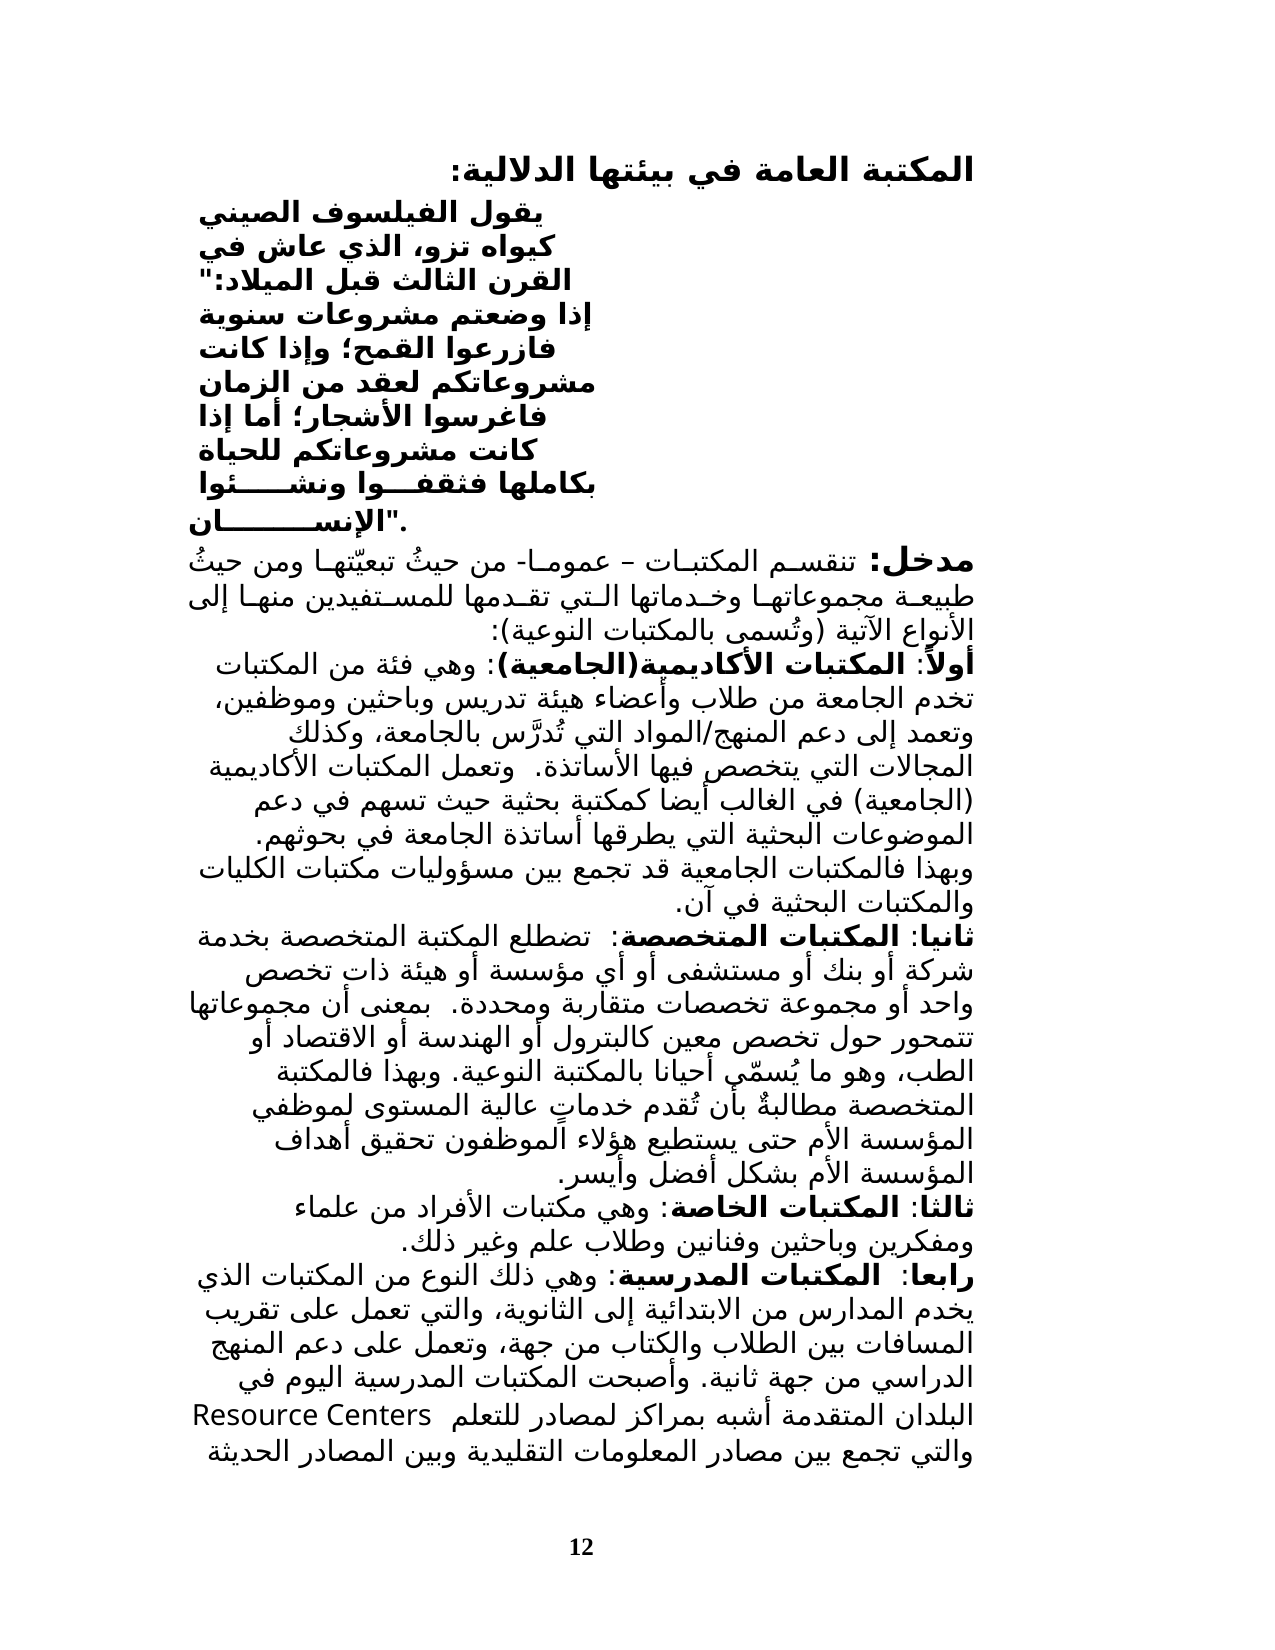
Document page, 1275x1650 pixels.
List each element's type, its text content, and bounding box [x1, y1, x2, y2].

text يقول الفيلسوف الصيني كيواه تزو، الذي عاش في القرن الثالث قبل الميلاد:" إذا وضعتم مشروعات سنوية فازرعوا القمح؛ وإذا كانت مشروعاتكم لعقد من الزمان فاغرسوا الأشجار؛ أما إذا كانت مشروعاتكم للحياة بكاملها فثقفـــوا ونشـــــئوا الإنســـــــــان". [187, 195, 600, 540]
text أولاً: المكتبات الأكاديمية(الجامعية): وهي فئة من المكتبات تخدم الجامعة من طلاب وأعضاء هيئة تدريس وباحثين وموظفين، وتعمد إلى دعم المنهج/المواد التي تُدرَّس بالجامعة، وكذلك المجالات التي يتخصص فيها الأساتذة. وتعمل المكتبات الأكاديمية (الجامعية) في الغالب أيضا كمكتبة بحثية حيث تسهم في دعم الموضوعات البحثية التي يطرقها أساتذة الجامعة في بحوثهم. وبهذا فالمكتبات الجامعية قد تجمع بين مسؤوليات مكتبات الكليات والمكتبات البحثية في آن. [187, 647, 975, 919]
text ثالثا: المكتبات الخاصة: وهي مكتبات الأفراد من علماء ومفكرين وباحثين وفنانين وطلاب علم وغير ذلك. [187, 1191, 975, 1258]
subtitle المكتبة العامة في بيئتها الدلالية: [187, 150, 975, 189]
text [187, 1258, 975, 1468]
text مدخل: تنقسم المكتبات – عموما- من حيثُ تبعيّتها ومن حيثُ طبيعة مجموعاتها وخدماتها التي تقدمها للمستفيدين منها إلى الأنواع الآتية (وتُسمى بالمكتبات النوعية): [187, 540, 975, 647]
text ثانيا: المكتبات المتخصصة: تضطلع المكتبة المتخصصة بخدمة شركة أو بنك أو مستشفى أو أي مؤسسة أو هيئة ذات تخصص واحد أو مجموعة تخصصات متقاربة ومحددة. بمعنى أن مجموعاتها تتمحور حول تخصص معين كالبترول أو الهندسة أو الاقتصاد أو الطب، وهو ما يُسمّى أحيانا بالمكتبة النوعية. وبهذا فالمكتبة المتخصصة مطالبةٌ بأن تُقدم خدماتٍ عالية المستوى لموظفي المؤسسة الأم حتى يستطيع هؤلاء الموظفون تحقيق أهداف المؤسسة الأم بشكل أفضل وأيسر. [187, 919, 975, 1191]
